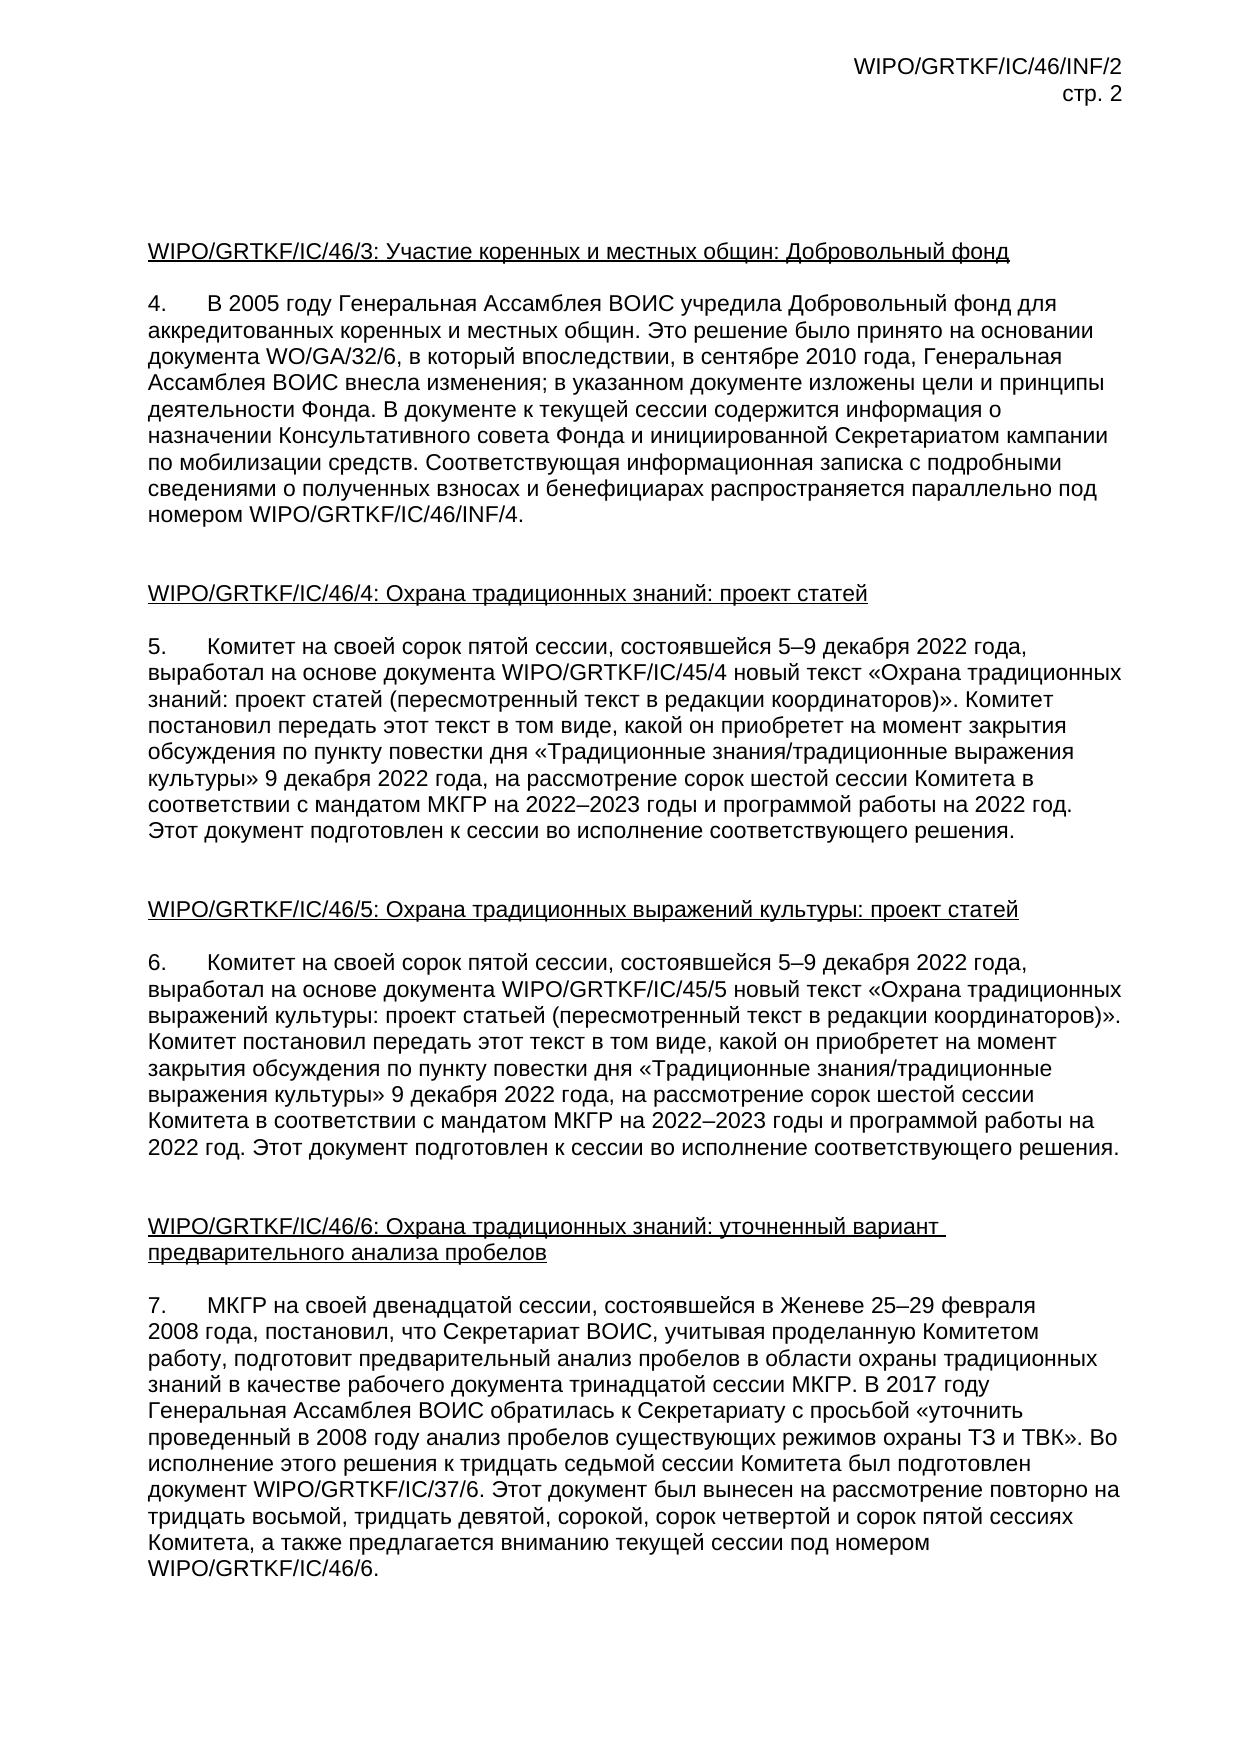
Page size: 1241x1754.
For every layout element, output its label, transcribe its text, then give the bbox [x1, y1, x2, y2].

list В 2005 году Генеральная Ассамблея ВОИС учредила Добровольный фонд для аккредитованных коренных и местных общин. Это решение было принято на основании документа WO/GA/32/6, в который впоследствии, в сентябре 2010 года, Генеральная Ассамблея ВОИС внесла изменения; в указанном документе изложены цели и принципы деятельности Фонда. В документе к текущей сессии содержится информация о назначении Консультативного совета Фонда и инициированной Секретариатом кампании по мобилизации средств. Соответствующая информационная записка с подробными сведениями о полученных взносах и бенефициарах распространяется параллельно под номером WIPO/GRTKF/IC/46/INF/4. [148, 290, 1122, 527]
list Комитет на своей сорок пятой сессии, состоявшейся 5–9 декабря 2022 года, выработал на основе документа WIPO/GRTKF/IC/45/4 новый текст «Охрана традиционных знаний: проект статей (пересмотренный текст в редакции координаторов)». Комитет постановил передать этот текст в том виде, какой он приобретет на момент закрытия обсуждения по пункту повестки дня «Традиционные знания/традиционные выражения культуры» 9 декабря 2022 года, на рассмотрение сорок шестой сессии Комитета в соответствии с мандатом МКГР на 2022–2023 годы и программой работы на 2022 год. Этот документ подготовлен к сессии во исполнение соответствующего решения. [148, 633, 1122, 844]
list МКГР на своей двенадцатой сессии, состоявшейся в Женеве 25–29 февраля 2008 года, постановил, что Секретариат ВОИС, учитывая проделанную Комитетом работу, подготовит предварительный анализ пробелов в области охраны традиционных знаний в качестве рабочего документа тринадцатой сессии МКГР. В 2017 году Генеральная Ассамблея ВОИС обратилась к Секретариату с просьбой «уточнить проведенный в 2008 году анализ пробелов существующих режимов охраны ТЗ и ТВК». Во исполнение этого решения к тридцать седьмой сессии Комитета был подготовлен документ WIPO/GRTKF/IC/37/6. Этот документ был вынесен на рассмотрение повторно на тридцать восьмой, тридцать девятой, сорокой, сорок четвертой и сорок пятой сессиях Комитета, а также предлагается вниманию текущей сессии под номером WIPO/GRTKF/IC/46/6. [148, 1292, 1122, 1582]
text WIPO/GRTKF/IC/46/3: Участие коренных и местных общин: Добровольный фонд [148, 238, 1122, 264]
list WIPO/GRTKF/IC/46/6: Охрана традиционных знаний: уточненный вариант предварительного анализа пробелов [148, 1213, 1122, 1265]
list WIPO/GRTKF/IC/46/4: Охрана традиционных знаний: проект статей [148, 580, 1122, 607]
list Комитет на своей сорок пятой сессии, состоявшейся 5–9 декабря 2022 года, выработал на основе документа WIPO/GRTKF/IC/45/5 новый текст «Охрана традиционных выражений культуры: проект статьей (пересмотренный текст в редакции координаторов)». Комитет постановил передать этот текст в том виде, какой он приобретет на момент закрытия обсуждения по пункту повестки дня «Традиционные знания/традиционные выражения культуры» 9 декабря 2022 года, на рассмотрение сорок шестой сессии Комитета в соответствии с мандатом МКГР на 2022–2023 годы и программой работы на 2022 год. Этот документ подготовлен к сессии во исполнение соответствующего решения. [148, 949, 1122, 1160]
list WIPO/GRTKF/IC/46/5: Охрана традиционных выражений культуры: проект статей [148, 896, 1122, 923]
